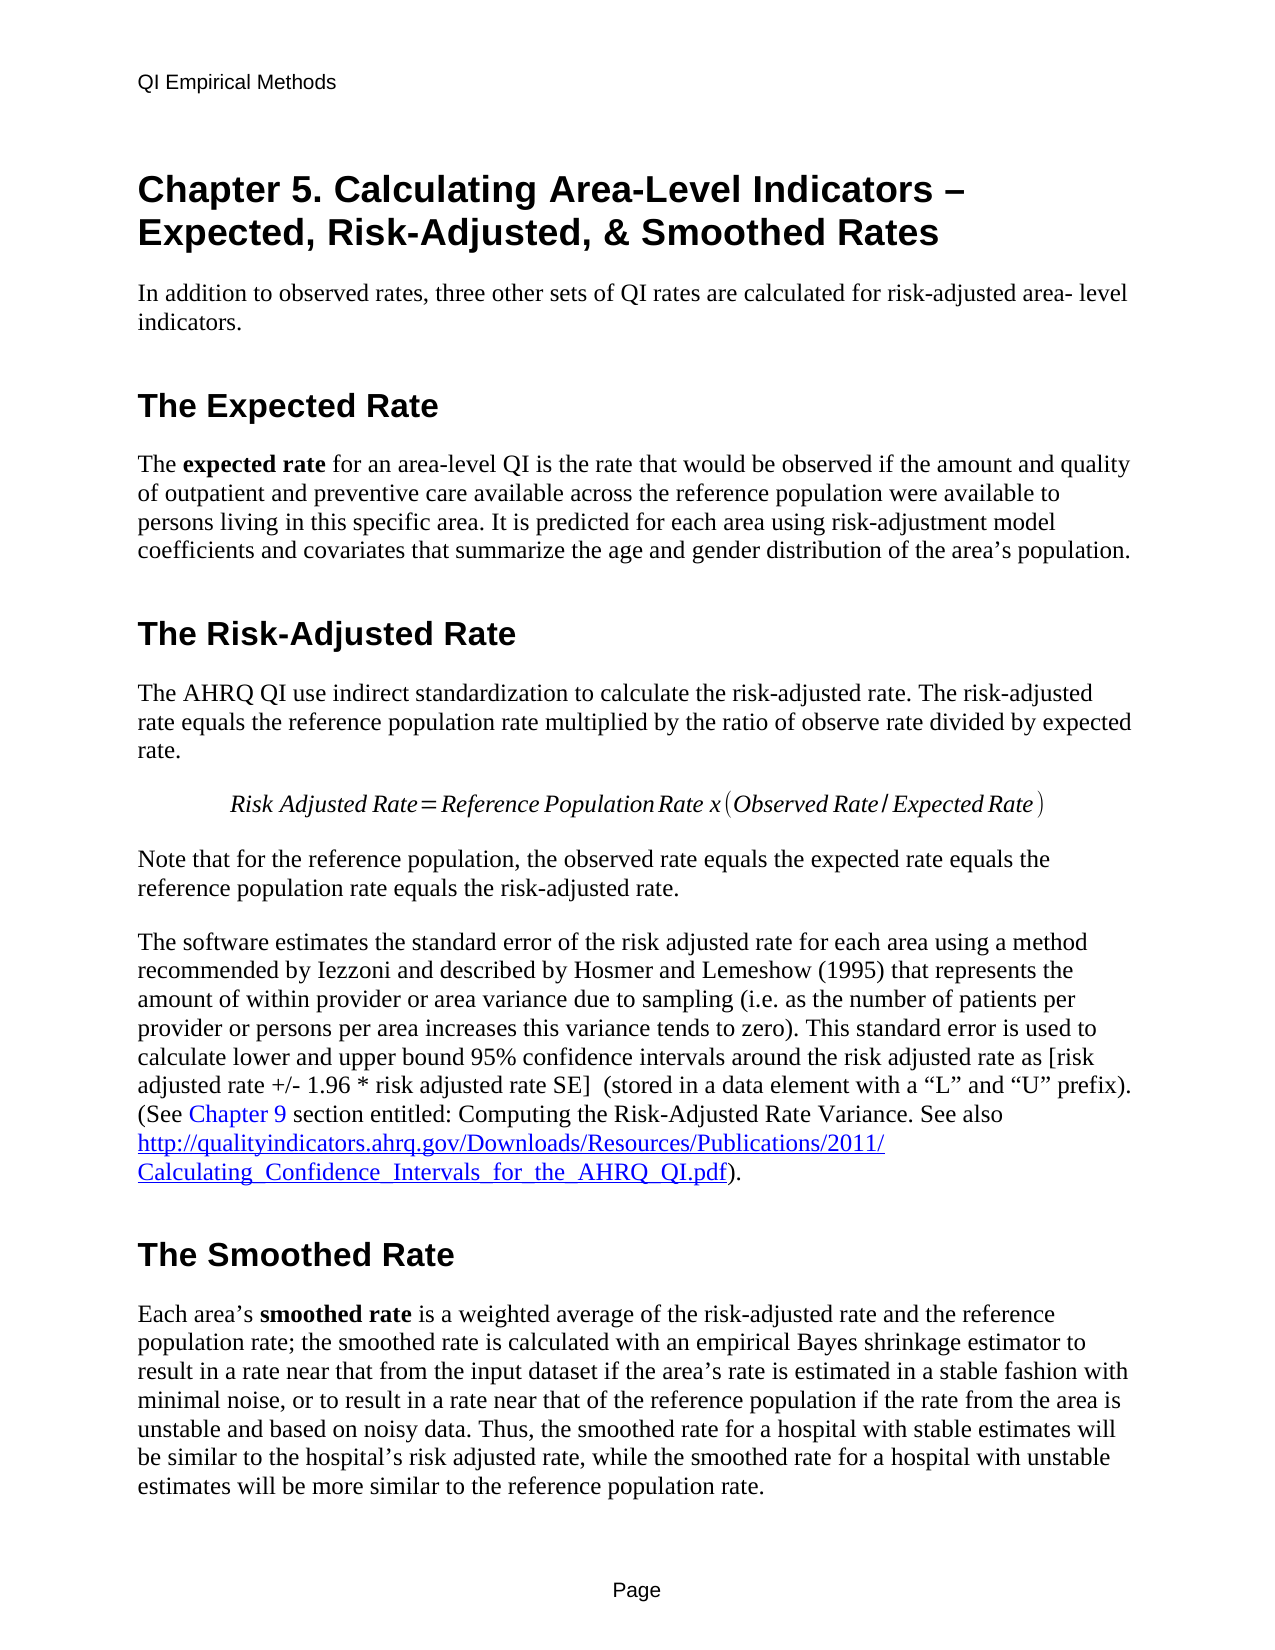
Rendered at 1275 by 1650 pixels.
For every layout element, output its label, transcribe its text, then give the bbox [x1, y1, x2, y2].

subtitle The Expected Rate [137, 386, 1135, 424]
text The expected rate for an area-level QI is the rate that would be observed if the amount and quality of outpatient and preventive care available across the reference population were available to persons living in this specific area. It is predicted for each area using risk-adjustment model coefficients and covariates that summarize the age and gender distribution of the area’s population. [137, 449, 1135, 564]
subtitle The Smoothed Rate [137, 1235, 1135, 1274]
text The software estimates the standard error of the risk adjusted rate for each area using a method recommended by Iezzoni and described by Hosmer and Lemeshow (1995) that represents the amount of within provider or area variance due to sampling (i.e. as the number of patients per provider or persons per area increases this variance tends to zero). This standard error is used to calculate lower and upper bound 95% confidence intervals around the risk adjusted rate as [risk adjusted rate +/- 1.96 * risk adjusted rate SE] (stored in a data element with a “L” and “U” prefix). (See Chapter 9 section entitled: Computing the Risk-Adjusted Rate Variance. See also http://qualityindicators.ahrq.gov/Downloads/Resources/Publications/2011/Calculating_Confidence_Intervals_for_the_AHRQ_QI.pdf). [137, 927, 1135, 1185]
subtitle The Risk-Adjusted Rate [137, 614, 1135, 653]
text Note that for the reference population, the observed rate equals the expected rate equals the reference population rate equals the risk-adjusted rate. [137, 844, 1135, 902]
text Each area’s smoothed rate is a weighted average of the risk-adjusted rate and the reference population rate; the smoothed rate is calculated with an empirical Bayes shrinkage estimator to result in a rate near that from the input dataset if the area’s rate is estimated in a stable fashion with minimal noise, or to result in a rate near that of the reference population if the rate from the area is unstable and based on noisy data. Thus, the smoothed rate for a hospital with stable estimates will be similar to the hospital’s risk adjusted rate, while the smoothed rate for a hospital with unstable estimates will be more similar to the reference population rate. [137, 1299, 1135, 1500]
text The AHRQ QI use indirect standardization to calculate the risk-adjusted rate. The risk-adjusted rate equals the reference population rate multiplied by the ratio of observe rate divided by expected rate. [137, 678, 1135, 764]
text In addition to observed rates, three other sets of QI rates are calculated for risk-adjusted area- level indicators. [137, 278, 1135, 336]
subtitle Chapter 5. Calculating Area-Level Indicators – Expected, Risk-Adjusted, & Smoothed Rates [137, 167, 1135, 253]
